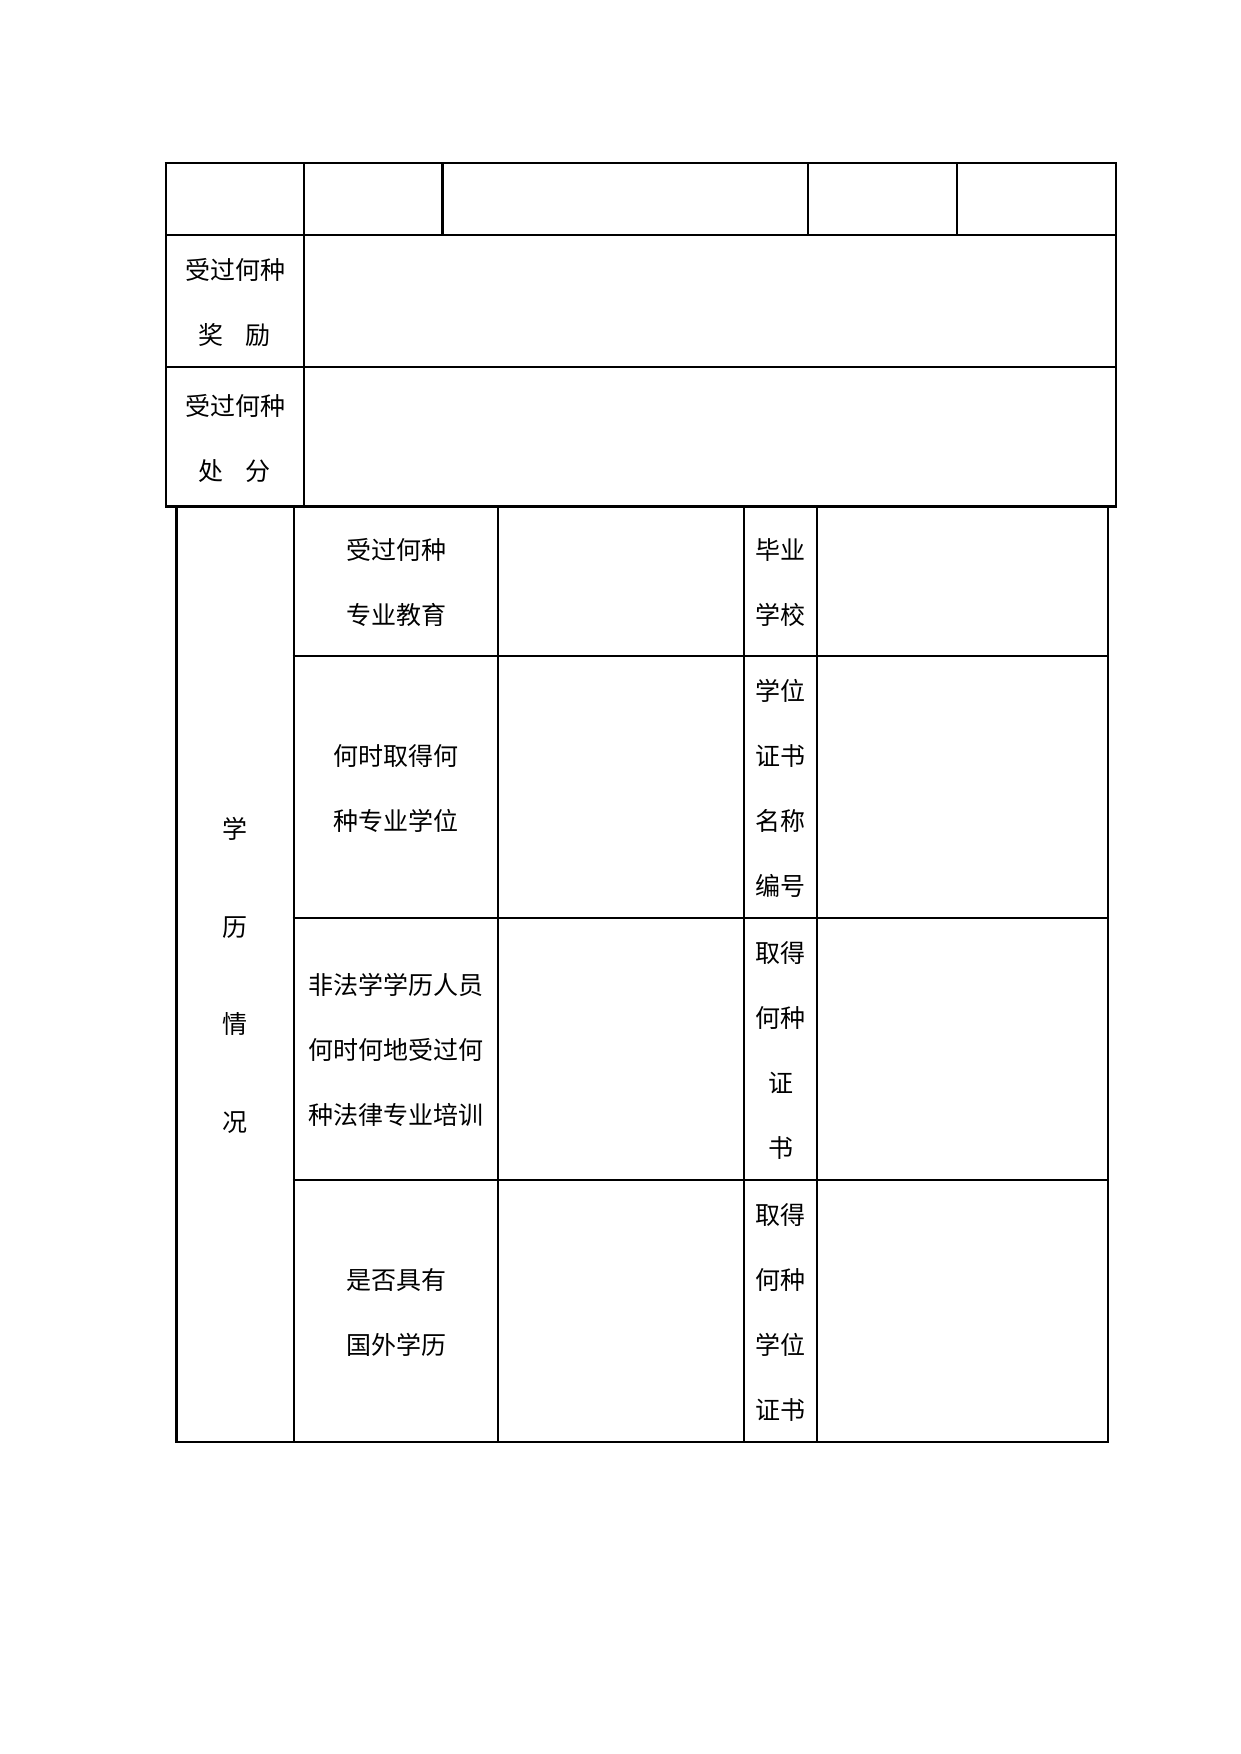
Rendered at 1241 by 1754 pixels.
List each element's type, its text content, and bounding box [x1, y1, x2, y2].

table_cell [499, 657, 743, 917]
table_cell 受过何种 处 分 [167, 368, 303, 505]
table_cell [305, 236, 1115, 366]
table_cell [818, 919, 1107, 1179]
table_cell [818, 508, 1107, 655]
table_cell 受过何种 专业教育 [295, 508, 497, 655]
table_cell [499, 919, 743, 1179]
table_cell 毕业学校 [745, 508, 816, 655]
table_cell 学位证书 名称编号 [745, 657, 816, 917]
table_cell 是否具有 国外学历 [295, 1181, 497, 1441]
table_cell [818, 1181, 1107, 1441]
table_cell [818, 657, 1107, 917]
table_cell 取得何种 学位证书 [745, 1181, 816, 1441]
table_cell [305, 164, 441, 234]
table_cell [499, 1181, 743, 1441]
table_cell [444, 164, 807, 234]
table_cell 非法学学历人员 何时何地受过何 种法律专业培训 [295, 919, 497, 1179]
table_cell 何时取得何 种专业学位 [295, 657, 497, 917]
table_cell 取得何种 证 书 [745, 919, 816, 1179]
table_cell 学 历 情 况 [178, 508, 293, 1441]
table_cell [809, 164, 956, 234]
table_cell [499, 508, 743, 655]
table_cell [958, 164, 1115, 234]
table_cell [305, 368, 1115, 505]
table_cell 受过何种 奖 励 [167, 236, 303, 366]
